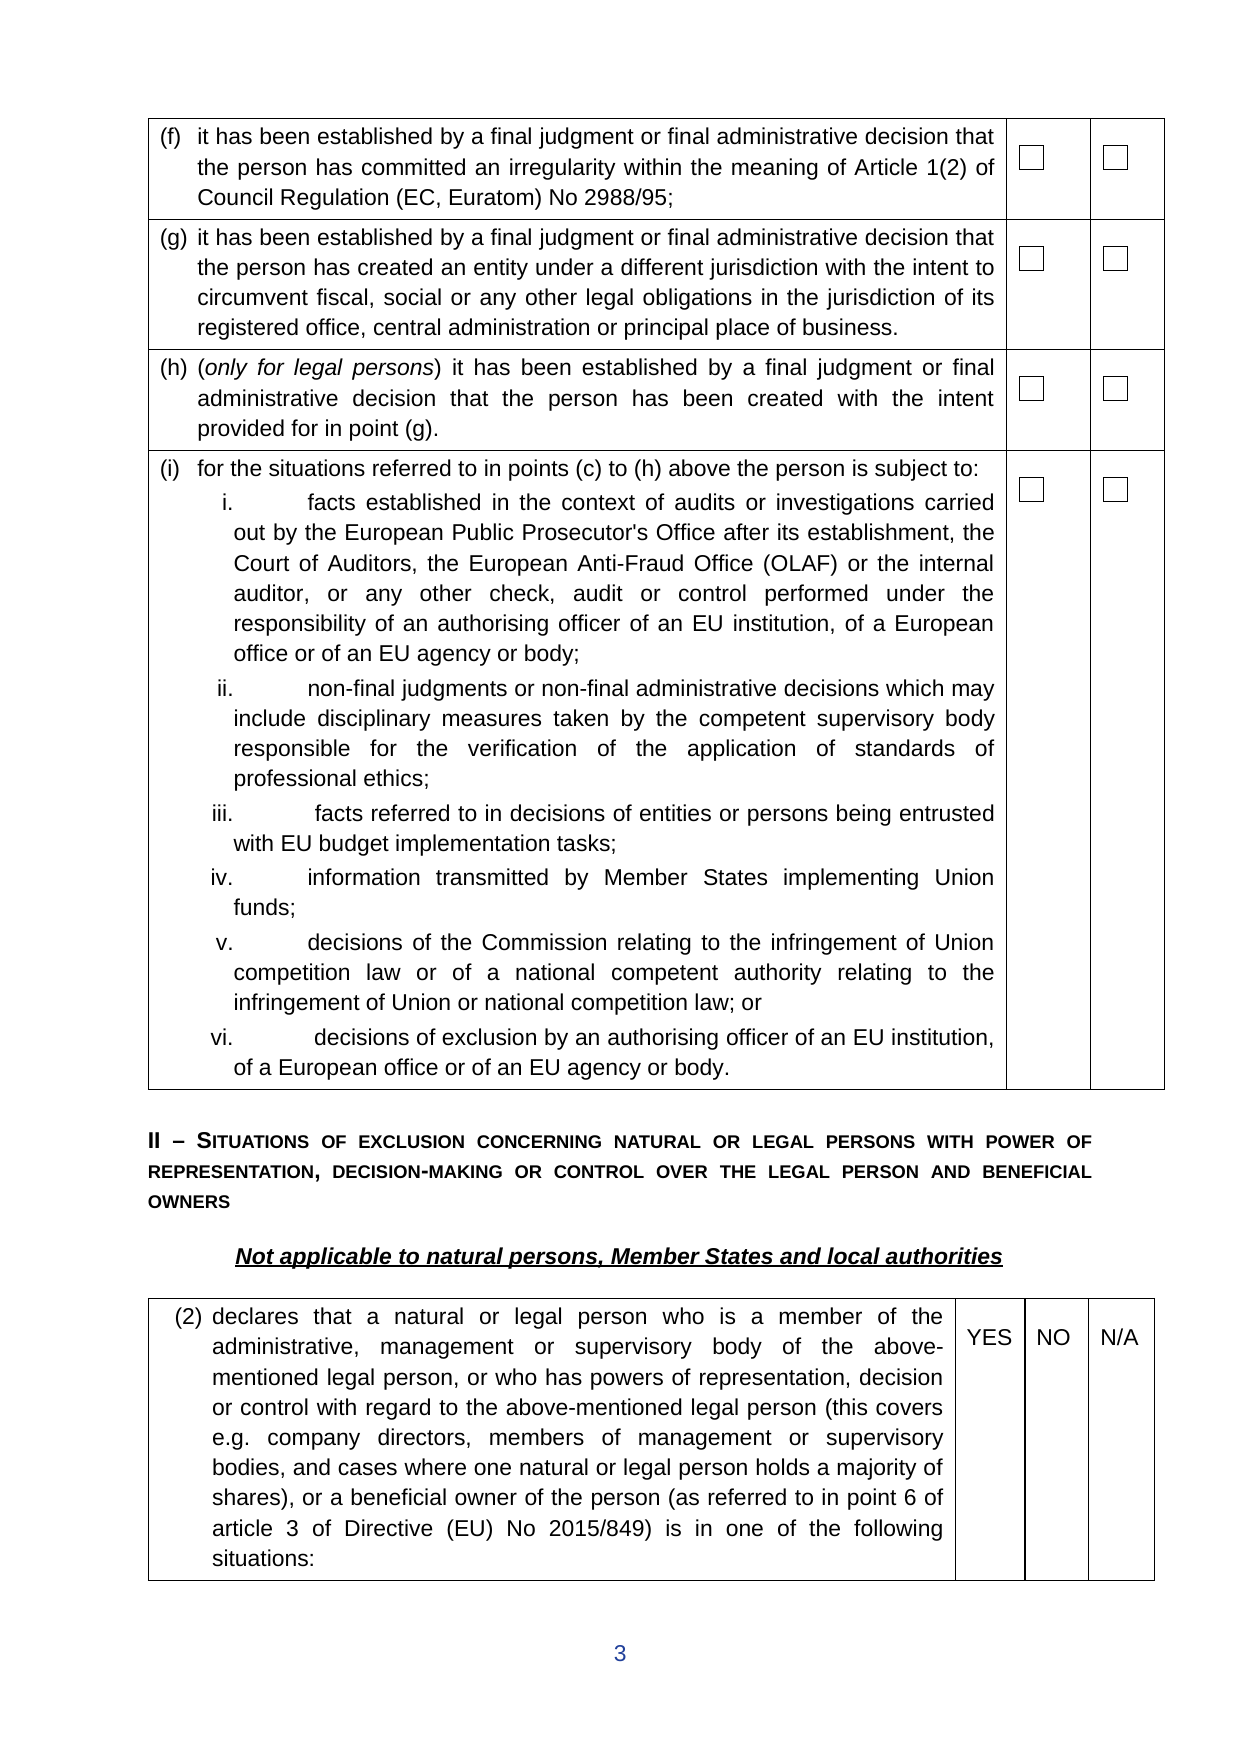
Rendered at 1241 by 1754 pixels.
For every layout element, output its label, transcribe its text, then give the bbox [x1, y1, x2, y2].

table_cell [1007, 451, 1090, 1088]
table_cell [1091, 350, 1164, 449]
table_cell [1091, 220, 1164, 349]
text Not applicable to natural persons, Member States and local authorities [148, 1243, 1092, 1269]
table_cell [1007, 350, 1090, 449]
table_cell [1091, 451, 1164, 1088]
table_header N/A [1089, 1299, 1154, 1579]
title II – Situations of exclusion concerning natural or legal persons with power of representation, decision-making or control over the legal person and beneficial owners [148, 1127, 1092, 1214]
table_cell for the situations referred to in points (c) to (h) above the person is subject to: facts established in the context of audits or investigations carried out by the European Public Prosecutor's Office after its establishment, the Court of Auditors, the European Anti-Fraud Office (OLAF) or the internal auditor, or any other check, audit or control performed under the responsibility of an authorising officer of an EU institution, of a European office or of an EU agency or body; non-final judgments or non-final administrative decisions which may include disciplinary measures taken by the competent supervisory body responsible for the verification of the application of standards of professional ethics; facts referred to in decisions of entities or persons being entrusted with EU budget implementation tasks; information transmitted by Member States implementing Union funds; decisions of the Commission relating to the infringement of Union competition law or of a national competent authority relating to the infringement of Union or national competition law; or decisions of exclusion by an authorising officer of an EU institution, of a European office or of an EU agency or body. [149, 451, 1006, 1088]
table_cell [1007, 220, 1090, 349]
table_cell it has been established by a final judgment or final administrative decision that the person has committed an irregularity within the meaning of Article 1(2) of Council Regulation (EC, Euratom) No 2988/95; [149, 119, 1006, 218]
table_cell [1007, 119, 1090, 218]
table_header YES [956, 1299, 1024, 1579]
table_cell it has been established by a final judgment or final administrative decision that the person has created an entity under a different jurisdiction with the intent to circumvent fiscal, social or any other legal obligations in the jurisdiction of its registered office, central administration or principal place of business. [149, 220, 1006, 349]
table_cell (only for legal persons) it has been established by a final judgment or final administrative decision that the person has been created with the intent provided for in point (g). [149, 350, 1006, 449]
table_header NO [1026, 1299, 1088, 1579]
table_cell [1091, 119, 1164, 218]
table_header declares that a natural or legal person who is a member of the administrative, management or supervisory body of the above-mentioned legal person, or who has powers of representation, decision or control with regard to the above-mentioned legal person (this covers e.g. company directors, members of management or supervisory bodies, and cases where one natural or legal person holds a majority of shares), or a beneficial owner of the person (as referred to in point 6 of article 3 of Directive (EU) No 2015/849) is in one of the following situations: [149, 1299, 955, 1579]
